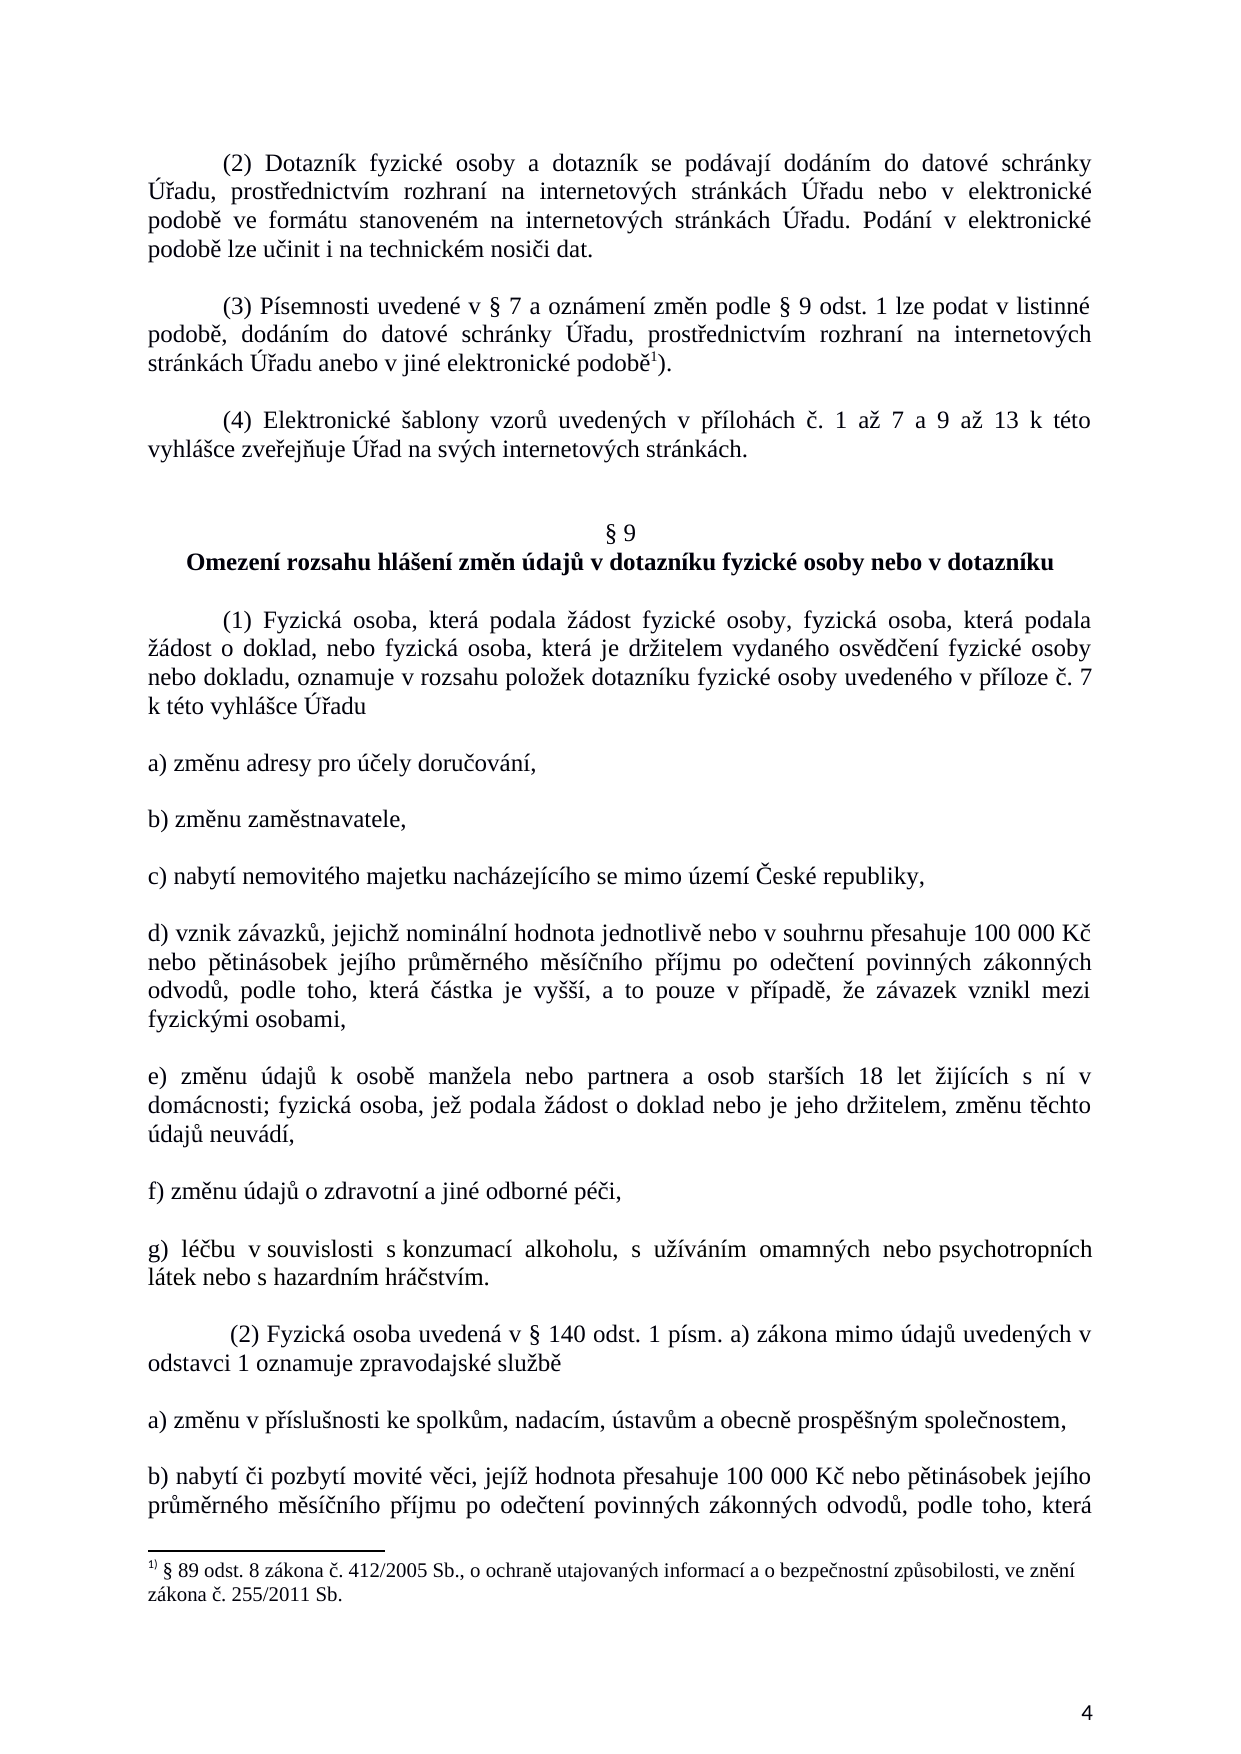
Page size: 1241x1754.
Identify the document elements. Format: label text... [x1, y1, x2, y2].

text (3) Písemnosti uvedené v § 7 a oznámení změn podle § 9 odst. 1 lze podat v listinné podobě, dodáním do datové schránky Úřadu, prostřednictvím rozhraní na internetových stránkách Úřadu anebo v jiné elektronické podobě). [148, 291, 1092, 377]
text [148, 1461, 1092, 1519]
text (1) Fyzická osoba, která podala žádost fyzické osoby, fyzická osoba, která podala žádost o doklad, nebo fyzická osoba, která je držitelem vydaného osvědčení fyzické osoby nebo dokladu, oznamuje v rozsahu položek dotazníku fyzické osoby uvedeného v příloze č. 7 k této vyhlášce Úřadu [148, 605, 1092, 720]
text Omezení rozsahu hlášení změn údajů v dotazníku fyzické osoby nebo v dotazníku [148, 547, 1092, 576]
text (2) Dotazník fyzické osoby a dotazník se podávají dodáním do datové schránky Úřadu, prostřednictvím rozhraní na internetových stránkách Úřadu nebo v elektronické podobě ve formátu stanoveném na internetových stránkách Úřadu. Podání v elektronické podobě lze učinit i na technickém nosiči dat. [148, 148, 1092, 263]
text (4) Elektronické šablony vzorů uvedených v přílohách č. 1 až 7 a 9 až 13 k této vyhlášce zveřejňuje Úřad na svých internetových stránkách. [148, 405, 1092, 462]
text f) změnu údajů o zdravotní a jiné odborné péči, [148, 1176, 1092, 1205]
text a) změnu v příslušnosti ke spolkům, nadacím, ústavům a obecně prospěšným společnostem, [148, 1405, 1092, 1433]
text c) nabytí nemovitého majetku nacházejícího se mimo území České republiky, [148, 861, 1092, 890]
text § 9 [148, 518, 1092, 547]
text b) změnu zaměstnavatele, [148, 804, 1092, 833]
text g) léčbu v souvislosti s konzumací alkoholu, s užíváním omamných nebo psychotropních látek nebo s hazardním hráčstvím. [148, 1234, 1092, 1291]
text e) změnu údajů k osobě manžela nebo partnera a osob starších 18 let žijících s ní v domácnosti; fyzická osoba, jež podala žádost o doklad nebo je jeho držitelem, změnu těchto údajů neuvádí, [148, 1061, 1092, 1147]
text a) změnu adresy pro účely doručování, [148, 748, 1092, 777]
text (2) Fyzická osoba uvedená v § 140 odst. 1 písm. a) zákona mimo údajů uvedených v odstavci 1 oznamuje zpravodajské službě [148, 1319, 1092, 1377]
text d) vznik závazků, jejichž nominální hodnota jednotlivě nebo v souhrnu přesahuje 100 000 Kč nebo pětinásobek jejího průměrného měsíčního příjmu po odečtení povinných zákonných odvodů, podle toho, která částka je vyšší, a to pouze v případě, že závazek vznikl mezi fyzickými osobami, [148, 918, 1092, 1033]
